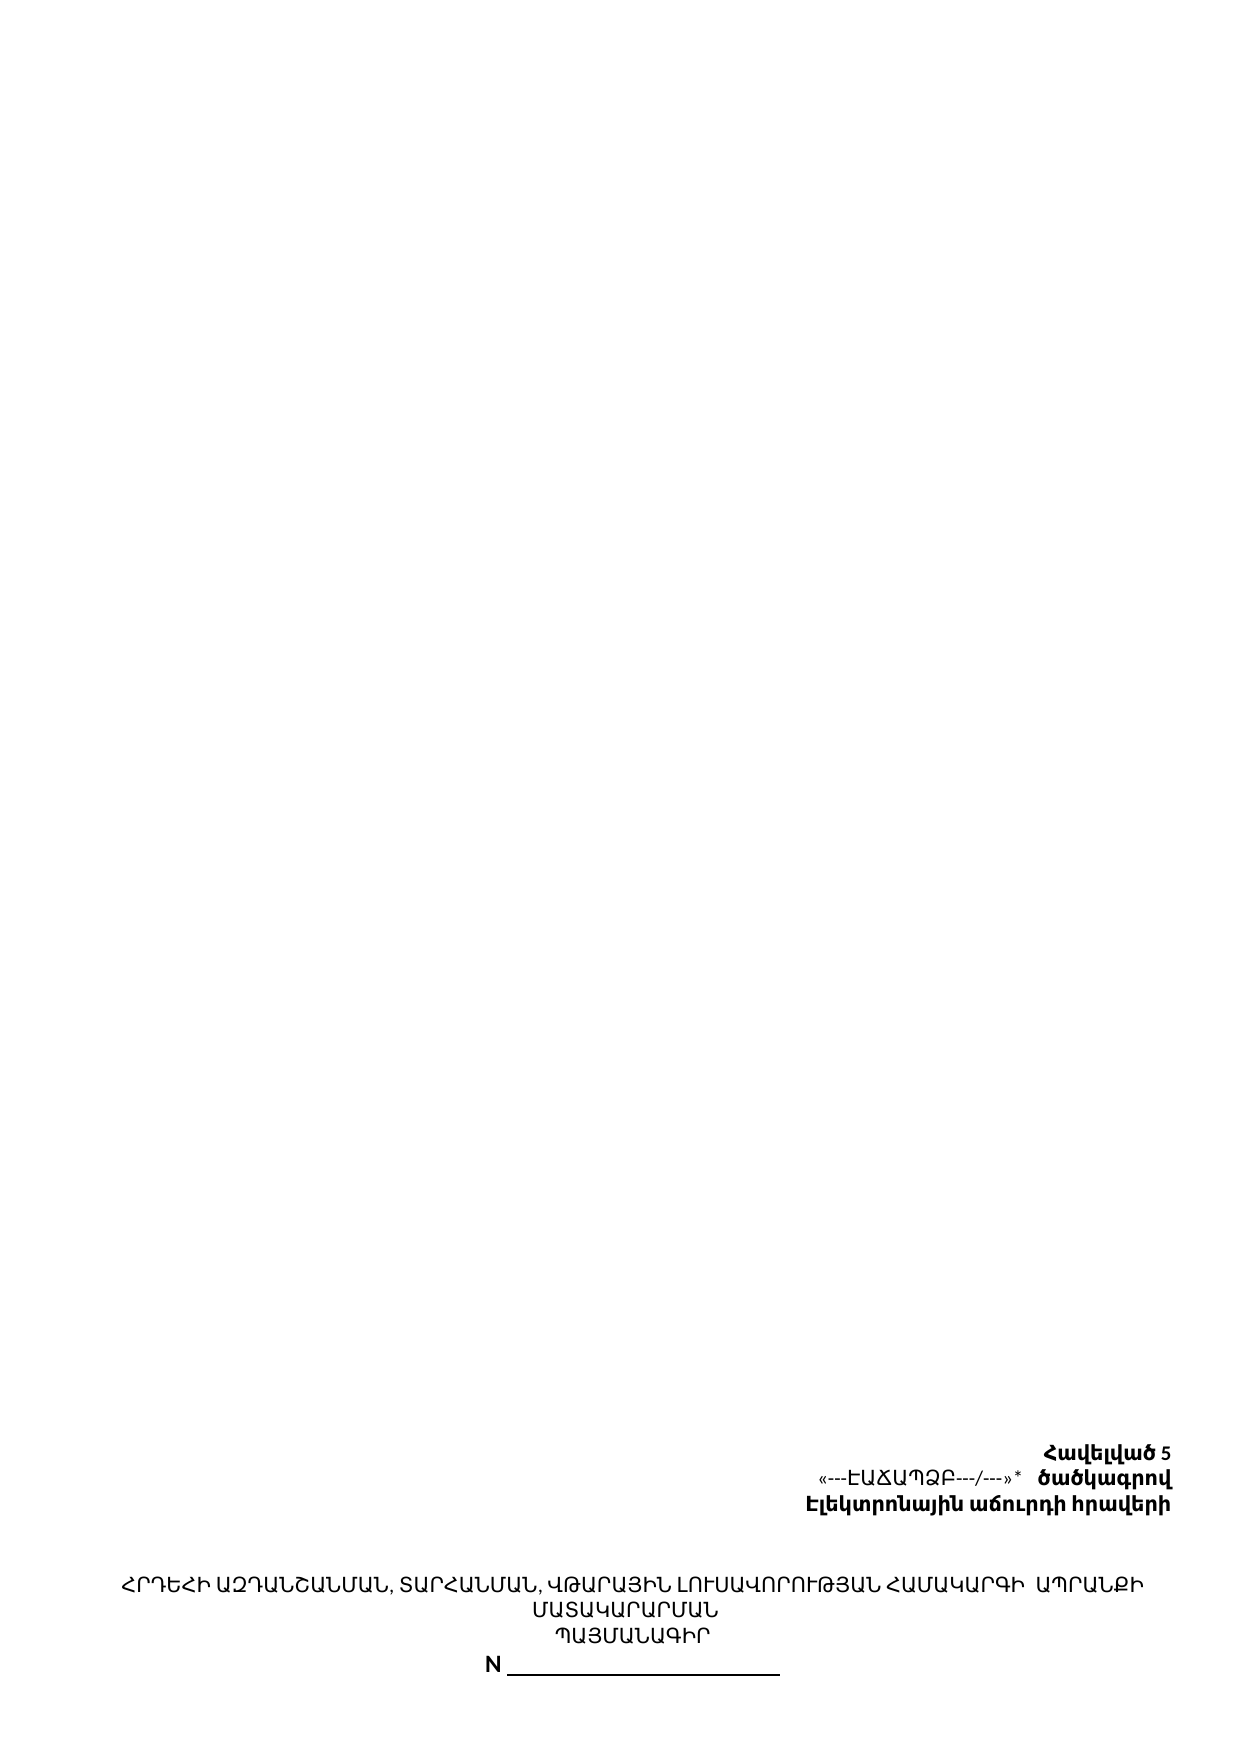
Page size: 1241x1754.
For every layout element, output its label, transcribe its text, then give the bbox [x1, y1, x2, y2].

text Էլեկտրոնային աճուրդի հրավերի [94, 1491, 1171, 1516]
text ՊԱՅՄԱՆԱԳԻՐ [79, 1623, 1171, 1648]
text ՀՐԴԵՀԻ ԱԶԴԱՆՇԱՆՄԱՆ, ՏԱՐՀԱՆՄԱՆ, ՎԹԱՐԱՅԻՆ ԼՈՒՍԱՎՈՐՈՒԹՅԱՆ ՀԱՄԱԿԱՐԳԻ ԱՊՐԱՆՔԻ ՄԱՏԱԿԱՐԱՐՄԱՆ [79, 1572, 1171, 1623]
text «---ԷԱՃԱՊՁԲ---/---»* ծածկագրով [94, 1465, 1171, 1491]
text N [79, 1648, 1171, 1679]
text Հավելված 5 [94, 1440, 1171, 1465]
